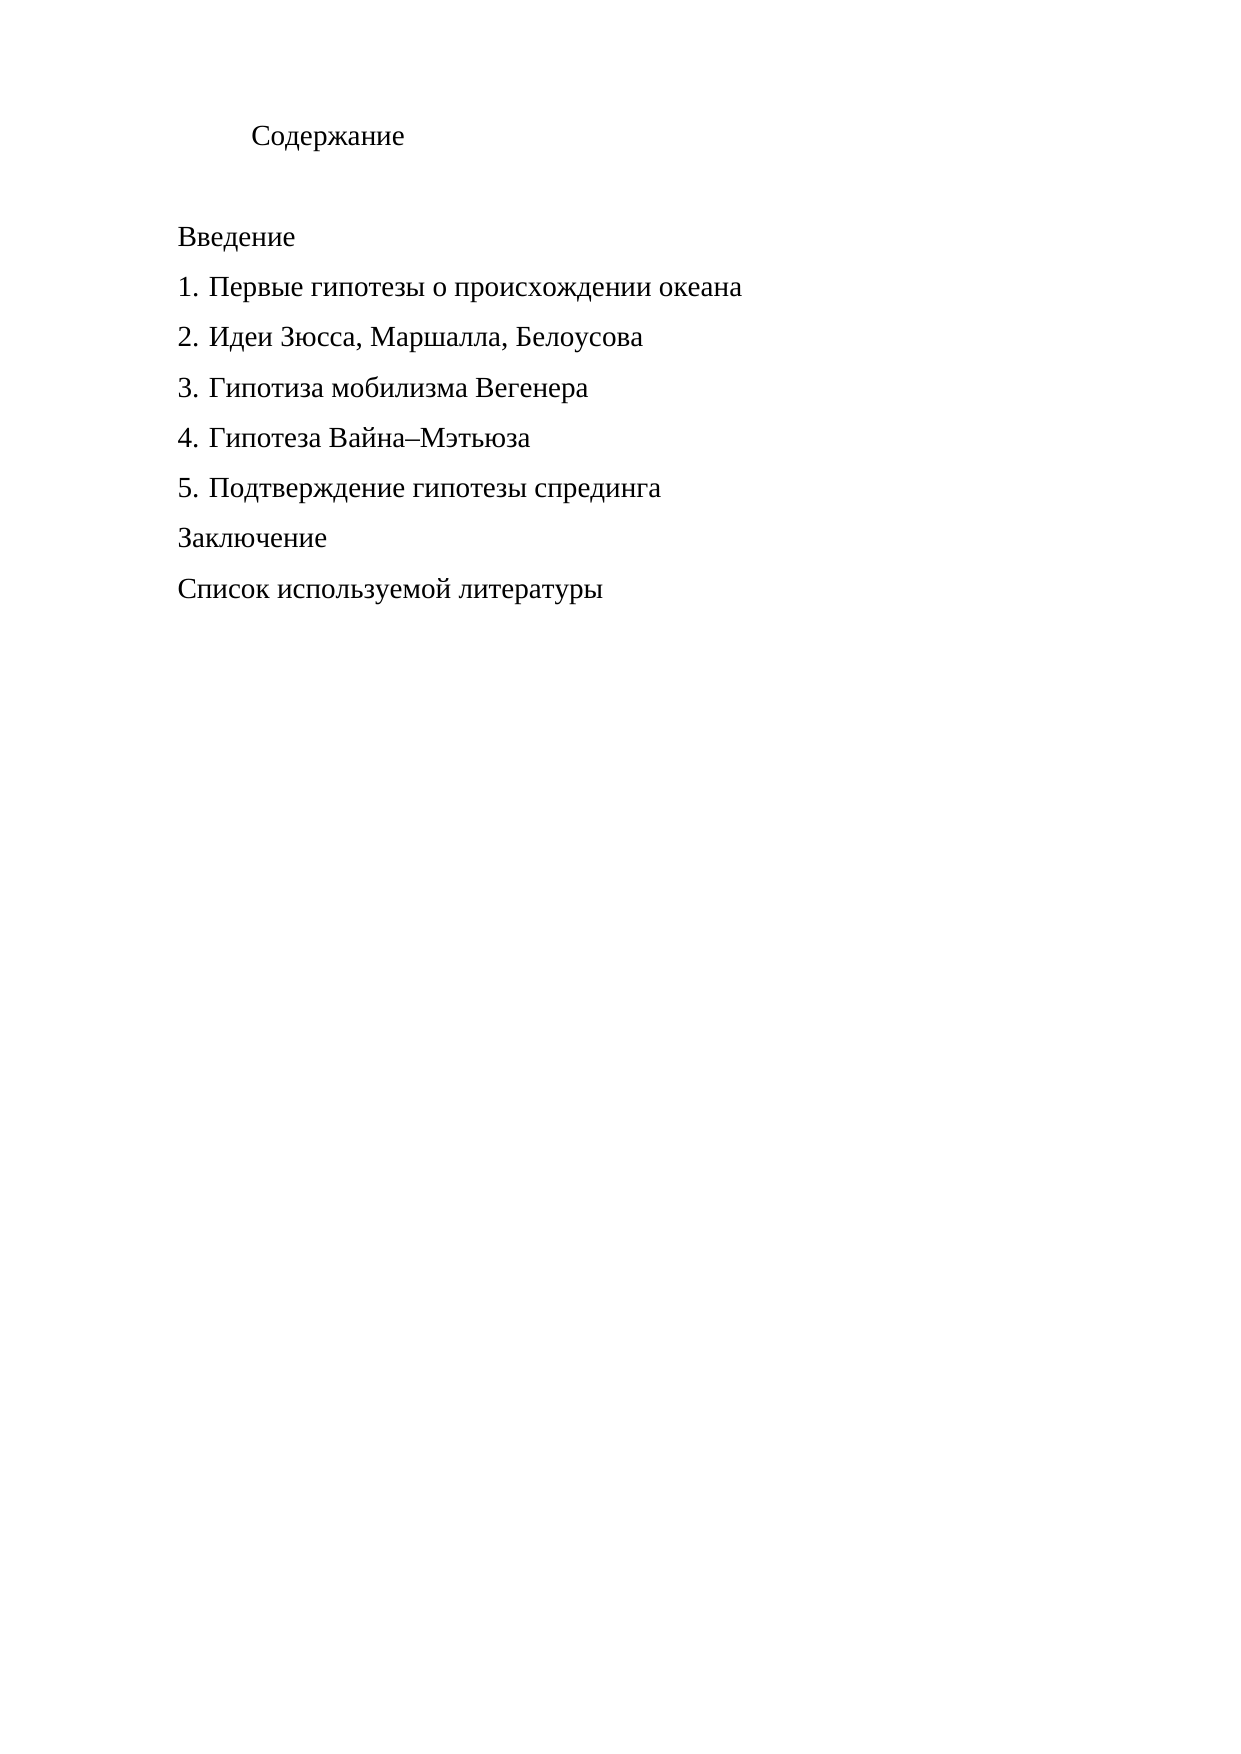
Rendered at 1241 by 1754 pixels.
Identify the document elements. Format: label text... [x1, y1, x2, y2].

list Гипотиза мобилизма Вегенера [177, 370, 1152, 403]
list Первые гипотезы о происхождении океана [177, 269, 1152, 303]
list Идеи Зюсса, Маршалла, Белоусова [177, 319, 1152, 353]
text Содержание [177, 118, 1152, 152]
text Заключение [177, 521, 1152, 554]
list Гипотеза Вайна–Мэтьюза [177, 420, 1152, 453]
text Список используемой литературы [177, 571, 1152, 604]
text Введение [177, 219, 1152, 252]
list Подтверждение гипотезы спрединга [177, 470, 1152, 504]
